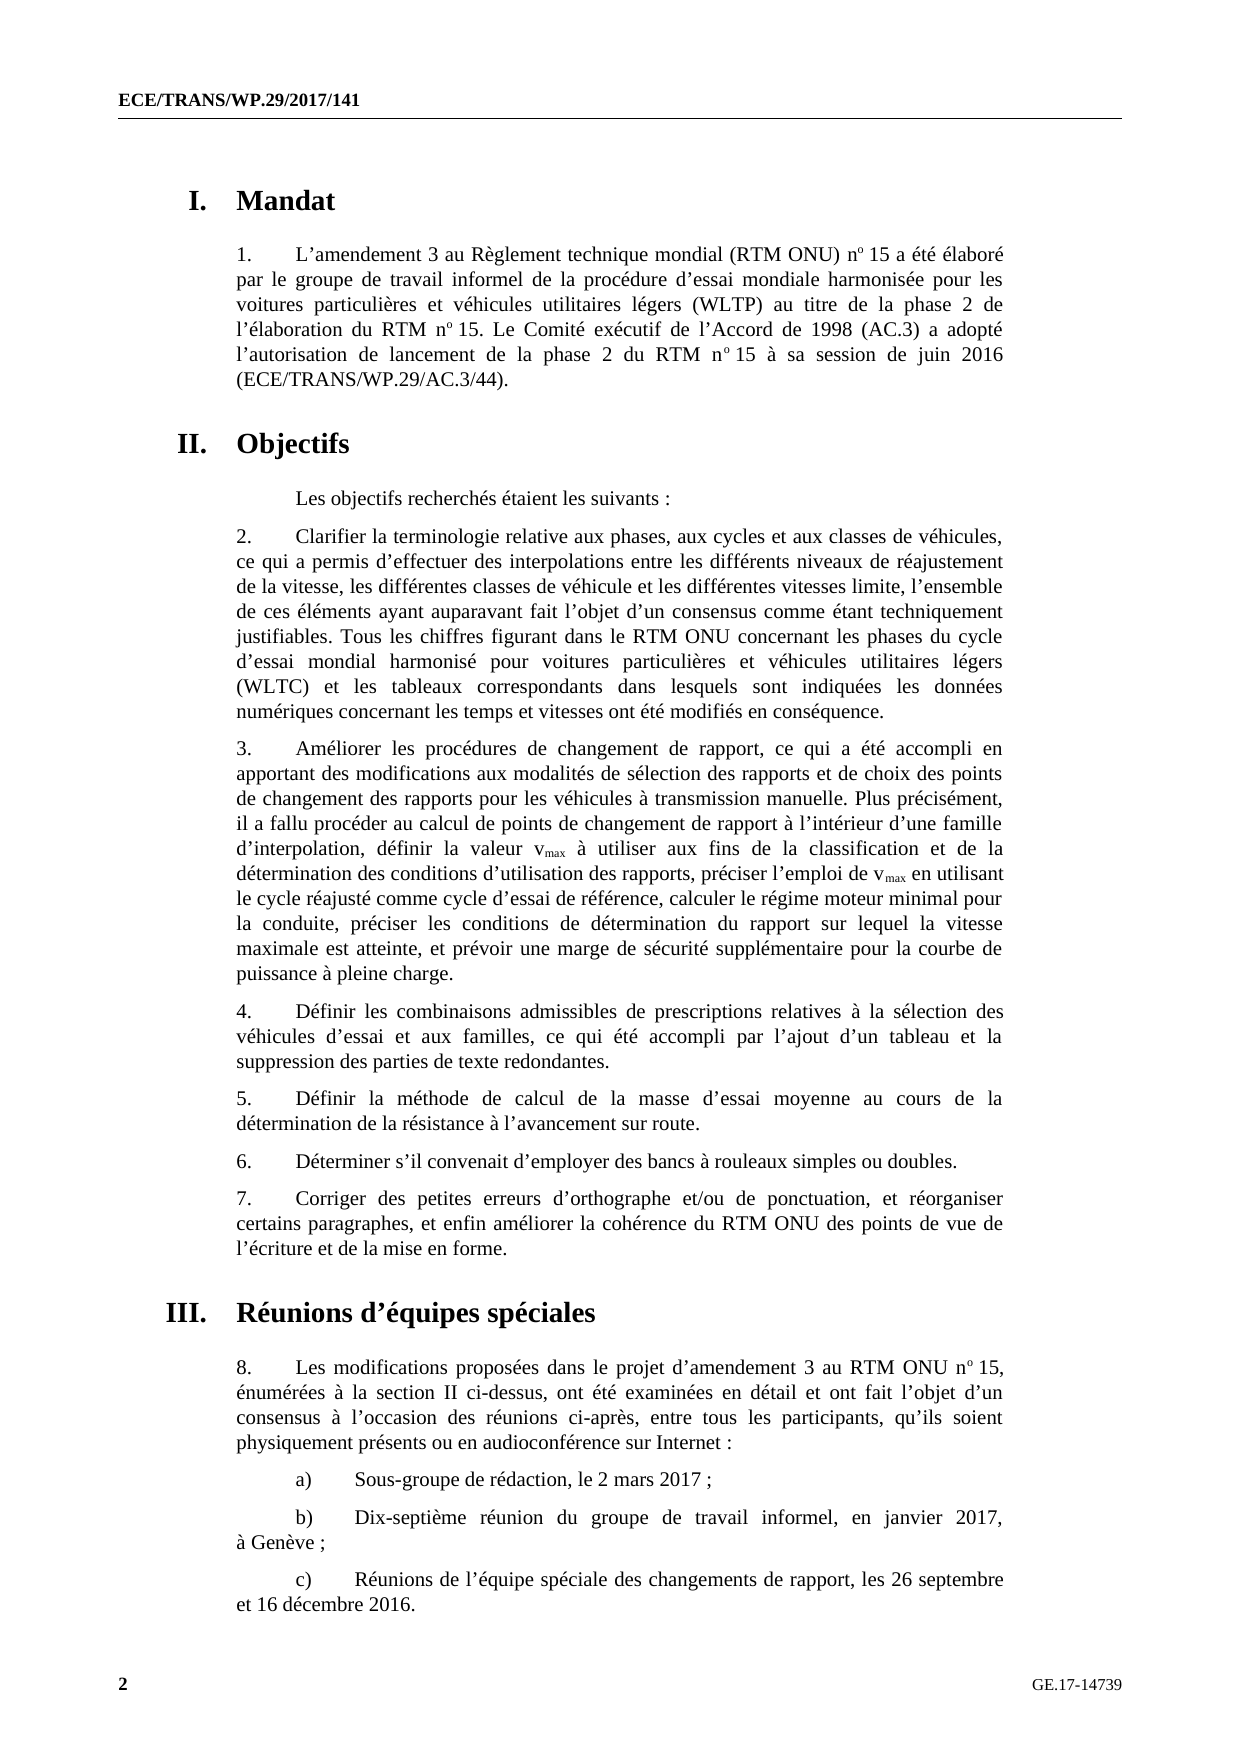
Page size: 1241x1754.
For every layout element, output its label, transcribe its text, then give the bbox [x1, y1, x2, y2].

text a) Sous-groupe de rédaction, le 2 mars 2017 ; [236, 1466, 1004, 1491]
text 5. Définir la méthode de calcul de la masse d’essai moyenne au cours de la détermination de la résistance à l’avancement sur route. [236, 1085, 1004, 1135]
text Les objectifs recherchés étaient les suivants : [236, 485, 1004, 510]
text 7. Corriger des petites erreurs d’orthographe et/ou de ponctuation, et réorganiser certains paragraphes, et enfin améliorer la cohérence du RTM ONU des points de vue de l’écriture et de la mise en forme. [236, 1185, 1004, 1260]
text c) Réunions de l’équipe spéciale des changements de rapport, les 26 septembre et 16 décembre 2016. [236, 1566, 1004, 1616]
text II. Objectifs [118, 429, 1004, 460]
text 3. Améliorer les procédures de changement de rapport, ce qui a été accompli en apportant des modifications aux modalités de sélection des rapports et de choix des points de changement des rapports pour les véhicules à transmission manuelle. Plus précisément, il a fallu procéder au calcul de points de changement de rapport à l’intérieur d’une famille d’interpolation, définir la valeur vmax à utiliser aux fins de la classification et de la détermination des conditions d’utilisation des rapports, préciser l’emploi de vmax en utilisant le cycle réajusté comme cycle d’essai de référence, calculer le régime moteur minimal pour la conduite, préciser les conditions de détermination du rapport sur lequel la vitesse maximale est atteinte, et prévoir une marge de sécurité supplémentaire pour la courbe de puissance à pleine charge. [236, 735, 1004, 985]
text III. Réunions d’équipes spéciales [118, 1298, 1004, 1329]
text 4. Définir les combinaisons admissibles de prescriptions relatives à la sélection des véhicules d’essai et aux familles, ce qui été accompli par l’ajout d’un tableau et la suppression des parties de texte redondantes. [236, 998, 1004, 1073]
text b) Dix-septième réunion du groupe de travail informel, en janvier 2017, à Genève ; [236, 1504, 1004, 1554]
text 8. Les modifications proposées dans le projet d’amendement 3 au RTM ONU no 15, énumérées à la section II ci-dessus, ont été examinées en détail et ont fait l’objet d’un consensus à l’occasion des réunions ci-après, entre tous les participants, qu’ils soient physiquement présents ou en audioconférence sur Internet : [236, 1354, 1004, 1454]
text 1. L’amendement 3 au Règlement technique mondial (RTM ONU) no 15 a été élaboré par le groupe de travail informel de la procédure d’essai mondiale harmonisée pour les voitures particulières et véhicules utilitaires légers (WLTP) au titre de la phase 2 de l’élaboration du RTM no 15. Le Comité exécutif de l’Accord de 1998 (AC.3) a adopté l’autorisation de lancement de la phase 2 du RTM no 15 à sa session de juin 2016 (ECE/TRANS/WP.29/AC.3/44). [236, 241, 1004, 391]
text I. Mandat [118, 185, 1004, 216]
text 6. Déterminer s’il convenait d’employer des bancs à rouleaux simples ou doubles. [236, 1148, 1004, 1173]
text 2. Clarifier la terminologie relative aux phases, aux cycles et aux classes de véhicules, ce qui a permis d’effectuer des interpolations entre les différents niveaux de réajustement de la vitesse, les différentes classes de véhicule et les différentes vitesses limite, l’ensemble de ces éléments ayant auparavant fait l’objet d’un consensus comme étant techniquement justifiables. Tous les chiffres figurant dans le RTM ONU concernant les phases du cycle d’essai mondial harmonisé pour voitures particulières et véhicules utilitaires légers (WLTC) et les tableaux correspondants dans lesquels sont indiquées les données numériques concernant les temps et vitesses ont été modifiés en conséquence. [236, 523, 1004, 723]
